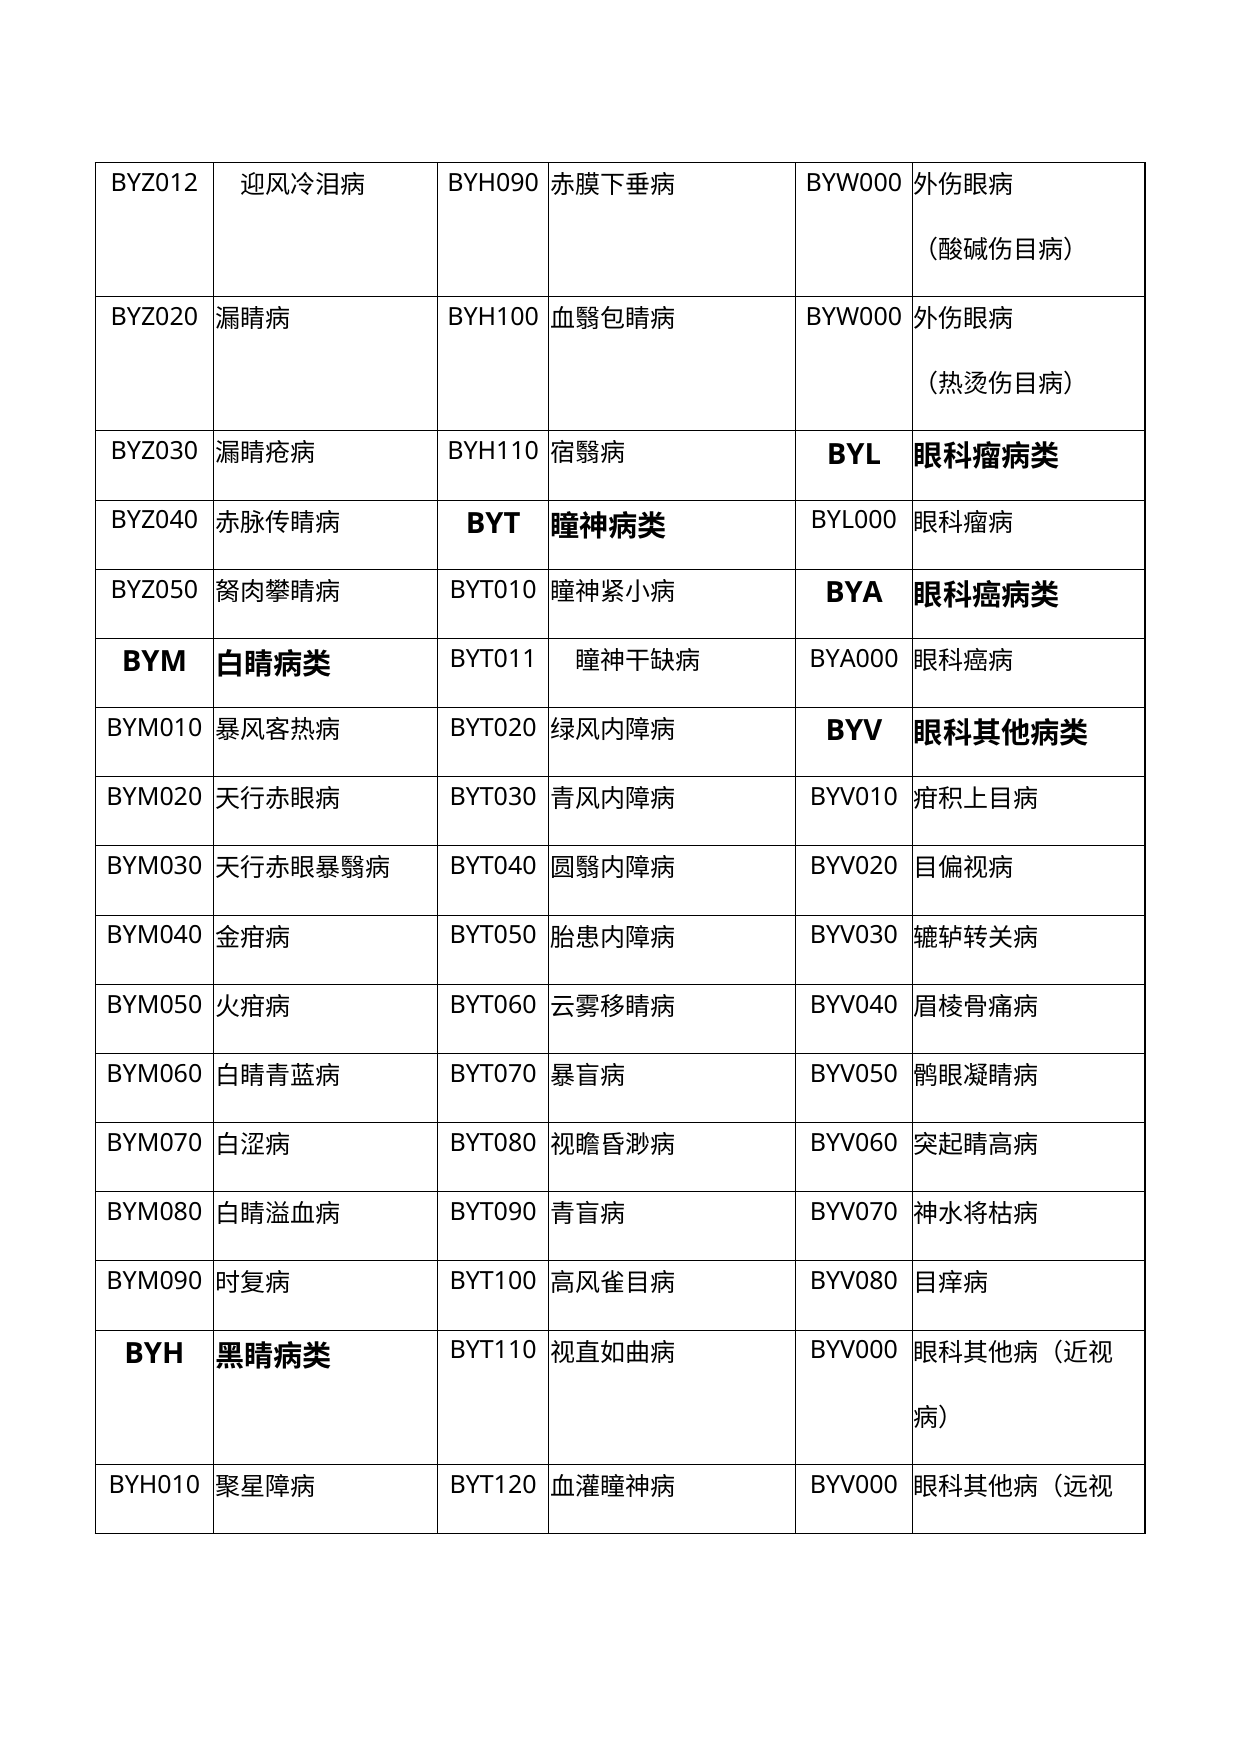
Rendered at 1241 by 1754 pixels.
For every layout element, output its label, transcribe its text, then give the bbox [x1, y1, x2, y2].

table_cell 胬肉攀睛病 [214, 570, 437, 638]
table_cell 眼科其他病类 [913, 708, 1144, 776]
table_cell BYT080 [438, 1123, 548, 1191]
table_cell 眉棱骨痛病 [913, 985, 1144, 1053]
table_cell 天行赤眼暴翳病 [214, 846, 437, 914]
table_cell BYM040 [96, 916, 213, 984]
table_cell BYV000 [796, 1331, 912, 1464]
table_cell BYW000 [796, 297, 912, 430]
table_cell 漏睛病 [214, 297, 437, 430]
table_cell BYT [438, 501, 548, 569]
table_cell BYM080 [96, 1192, 213, 1260]
table_cell 漏睛疮病 [214, 431, 437, 499]
table_cell 金疳病 [214, 916, 437, 984]
table_cell 神水将枯病 [913, 1192, 1144, 1260]
table_cell BYM030 [96, 846, 213, 914]
table_cell 暴风客热病 [214, 708, 437, 776]
table_cell BYM010 [96, 708, 213, 776]
table_cell BYT060 [438, 985, 548, 1053]
table_cell 目偏视病 [913, 846, 1144, 914]
table_cell BYV [796, 708, 912, 776]
table_cell 黑睛病类 [214, 1331, 437, 1464]
table_cell 宿翳病 [549, 431, 795, 499]
table_cell 眼科癌病 [913, 639, 1144, 707]
table_cell BYV000 [796, 1465, 912, 1533]
table_cell 眼科其他病（近视病） [913, 1331, 1144, 1464]
table_cell BYZ020 [96, 297, 213, 430]
table_cell 鹘眼凝睛病 [913, 1054, 1144, 1122]
table_cell BYA [796, 570, 912, 638]
table_cell BYL [796, 431, 912, 499]
table_cell 血灌瞳神病 [549, 1465, 795, 1533]
table_cell BYH100 [438, 297, 548, 430]
table_cell BYV020 [796, 846, 912, 914]
table_cell 眼科其他病（远视病） [913, 1465, 1144, 1533]
table_cell BYM060 [96, 1054, 213, 1122]
table_cell BYA000 [796, 639, 912, 707]
table_cell BYW000 [796, 163, 912, 296]
table_cell 云雾移睛病 [549, 985, 795, 1053]
table_cell 迎风冷泪病 [214, 163, 437, 296]
table_cell BYH010 [96, 1465, 213, 1533]
table_cell BYM [96, 639, 213, 707]
table_cell 眼科癌病类 [913, 570, 1144, 638]
table_cell BYT040 [438, 846, 548, 914]
table_cell 眼科瘤病类 [913, 431, 1144, 499]
table_cell BYV080 [796, 1261, 912, 1329]
table_cell BYT100 [438, 1261, 548, 1329]
table_cell 火疳病 [214, 985, 437, 1053]
table_cell BYV060 [796, 1123, 912, 1191]
table_cell BYT020 [438, 708, 548, 776]
table_cell 赤膜下垂病 [549, 163, 795, 296]
table_cell 瞳神病类 [549, 501, 795, 569]
table_cell BYV040 [796, 985, 912, 1053]
table_cell BYT050 [438, 916, 548, 984]
table_cell 白睛病类 [214, 639, 437, 707]
table_cell 外伤眼病 （酸碱伤目病） [913, 163, 1144, 296]
table_cell 聚星障病 [214, 1465, 437, 1533]
table_cell BYZ050 [96, 570, 213, 638]
table_cell BYH110 [438, 431, 548, 499]
table_cell 白睛溢血病 [214, 1192, 437, 1260]
table_cell 青风内障病 [549, 777, 795, 845]
table_cell 瞳神干缺病 [549, 639, 795, 707]
table_cell BYH090 [438, 163, 548, 296]
table_cell BYV050 [796, 1054, 912, 1122]
table_cell BYT010 [438, 570, 548, 638]
table_cell BYT120 [438, 1465, 548, 1533]
table_cell 天行赤眼病 [214, 777, 437, 845]
table_cell BYT030 [438, 777, 548, 845]
table_cell 目痒病 [913, 1261, 1144, 1329]
table_cell 瞳神紧小病 [549, 570, 795, 638]
table_cell BYL000 [796, 501, 912, 569]
table_cell BYZ040 [96, 501, 213, 569]
table_cell BYM090 [96, 1261, 213, 1329]
table_cell 暴盲病 [549, 1054, 795, 1122]
table_cell 青盲病 [549, 1192, 795, 1260]
table_cell BYV010 [796, 777, 912, 845]
table_cell BYH [96, 1331, 213, 1464]
table_cell 白涩病 [214, 1123, 437, 1191]
table_cell BYT090 [438, 1192, 548, 1260]
table_cell 时复病 [214, 1261, 437, 1329]
table_cell BYM070 [96, 1123, 213, 1191]
table_cell 辘轳转关病 [913, 916, 1144, 984]
table_cell 白睛青蓝病 [214, 1054, 437, 1122]
table_cell 视瞻昏渺病 [549, 1123, 795, 1191]
table_cell 胎患内障病 [549, 916, 795, 984]
table_cell 高风雀目病 [549, 1261, 795, 1329]
table_cell 赤脉传睛病 [214, 501, 437, 569]
table_cell 视直如曲病 [549, 1331, 795, 1464]
table_cell 眼科瘤病 [913, 501, 1144, 569]
table_cell BYZ012 [96, 163, 213, 296]
table_cell BYV070 [796, 1192, 912, 1260]
table_cell BYV030 [796, 916, 912, 984]
table_cell BYT110 [438, 1331, 548, 1464]
table_cell 绿风内障病 [549, 708, 795, 776]
table_cell 突起睛高病 [913, 1123, 1144, 1191]
table_cell BYM050 [96, 985, 213, 1053]
table_cell 圆翳内障病 [549, 846, 795, 914]
table_cell BYT070 [438, 1054, 548, 1122]
table_cell 外伤眼病 （热烫伤目病） [913, 297, 1144, 430]
table_cell 疳积上目病 [913, 777, 1144, 845]
table_cell BYZ030 [96, 431, 213, 499]
table_cell BYT011 [438, 639, 548, 707]
table_cell 血翳包睛病 [549, 297, 795, 430]
table_cell BYM020 [96, 777, 213, 845]
